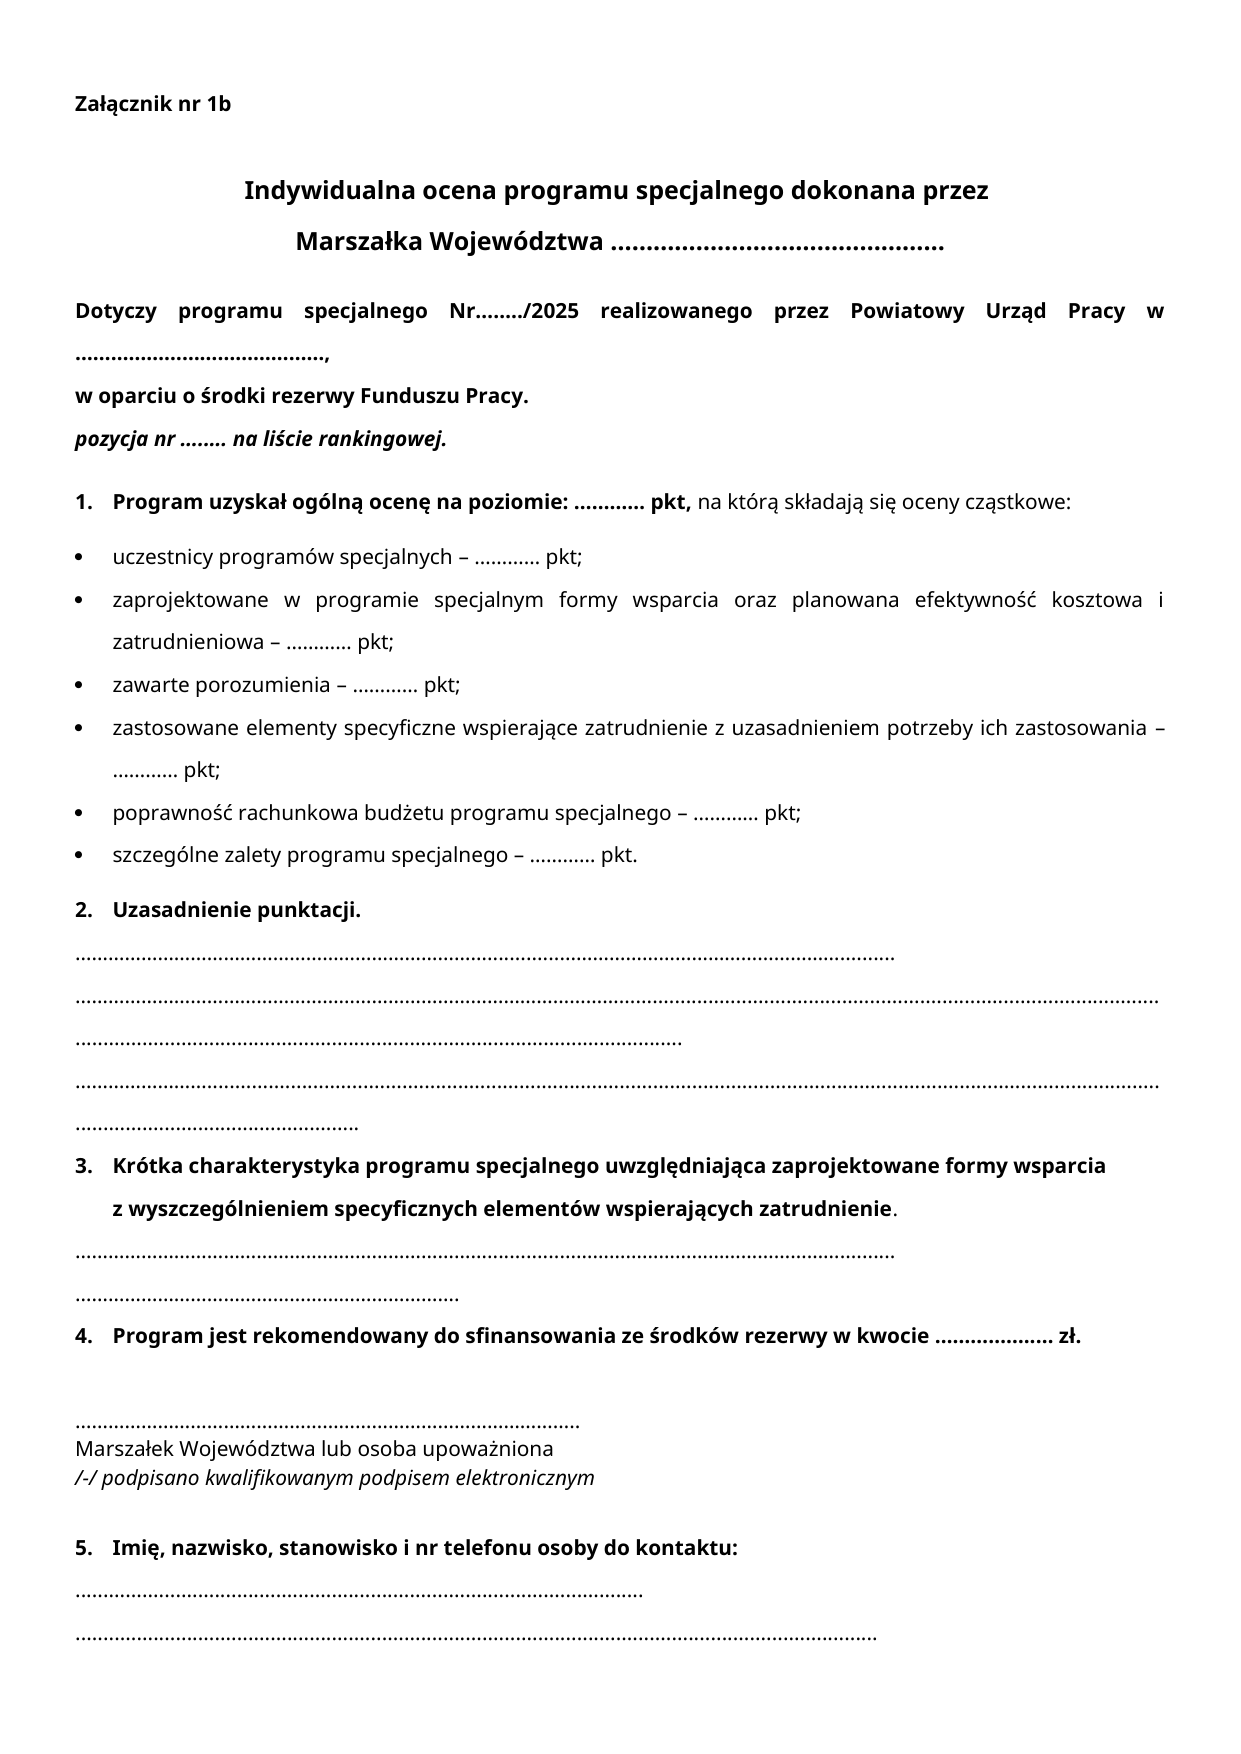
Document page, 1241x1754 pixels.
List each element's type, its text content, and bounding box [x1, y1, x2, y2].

list Program jest rekomendowany do sfinansowania ze środków rezerwy w kwocie ……………..… zł. [75, 1322, 1165, 1350]
text …………………………………………………………………................…………………………………………..........………………………………………………………………………………………..............................................................................................................................................................................................................…………………….............................................................................................................................................................................................................................. [75, 938, 1165, 1137]
text Indywidualna ocena programu specjalnego dokonana przez Marszałka Województwa …………………..…………………… [75, 173, 1165, 258]
text Dotyczy programu specjalnego Nr……../2025 realizowanego przez Powiatowy Urząd Pracy w ……………………………………, w oparciu o środki rezerwy Funduszu Pracy. [75, 296, 1165, 409]
text ...................................................................................................................................................................................................................................................... [75, 1575, 1165, 1646]
text Marszałek Województwa lub osoba upoważniona [75, 1434, 1165, 1463]
list Imię, nazwisko, stanowisko i nr telefonu osoby do kontaktu: [75, 1533, 1165, 1561]
list Program uzyskał ogólną ocenę na poziomie: ………… pkt, na którą składają się oceny cząstkowe: [75, 487, 1165, 516]
list poprawność rachunkowa budżetu programu specjalnego – ………… pkt; [75, 798, 1165, 826]
list zastosowane elementy specyficzne wspierające zatrudnienie z uzasadnieniem potrzeby ich zastosowania – ………… pkt; [75, 713, 1165, 784]
text pozycja nr ….…. na liście rankingowej. [75, 424, 1165, 452]
text …………………………………………………………………................…………………………………………..........……………………………………………………………. [75, 1236, 1165, 1307]
list zawarte porozumienia – ………… pkt; [75, 670, 1165, 698]
text Załącznik nr 1b [75, 89, 1165, 117]
list zaprojektowane w programie specjalnym formy wsparcia oraz planowana efektywność kosztowa i zatrudnieniowa – ………… pkt; [75, 585, 1165, 656]
list szczególne zalety programu specjalnego – ………… pkt. [75, 840, 1165, 869]
list Krótka charakterystyka programu specjalnego uwzględniająca zaprojektowane formy wsparcia z wyszczególnieniem specyficznych elementów wspierających zatrudnienie. [75, 1151, 1165, 1222]
text ……………………………………………………………………………….. [75, 1406, 1165, 1434]
list Uzasadnienie punktacji. [75, 896, 1165, 924]
list uczestnicy programów specjalnych – ………… pkt; [75, 542, 1165, 571]
text /-/ podpisano kwalifikowanym podpisem elektronicznym [75, 1463, 1165, 1491]
